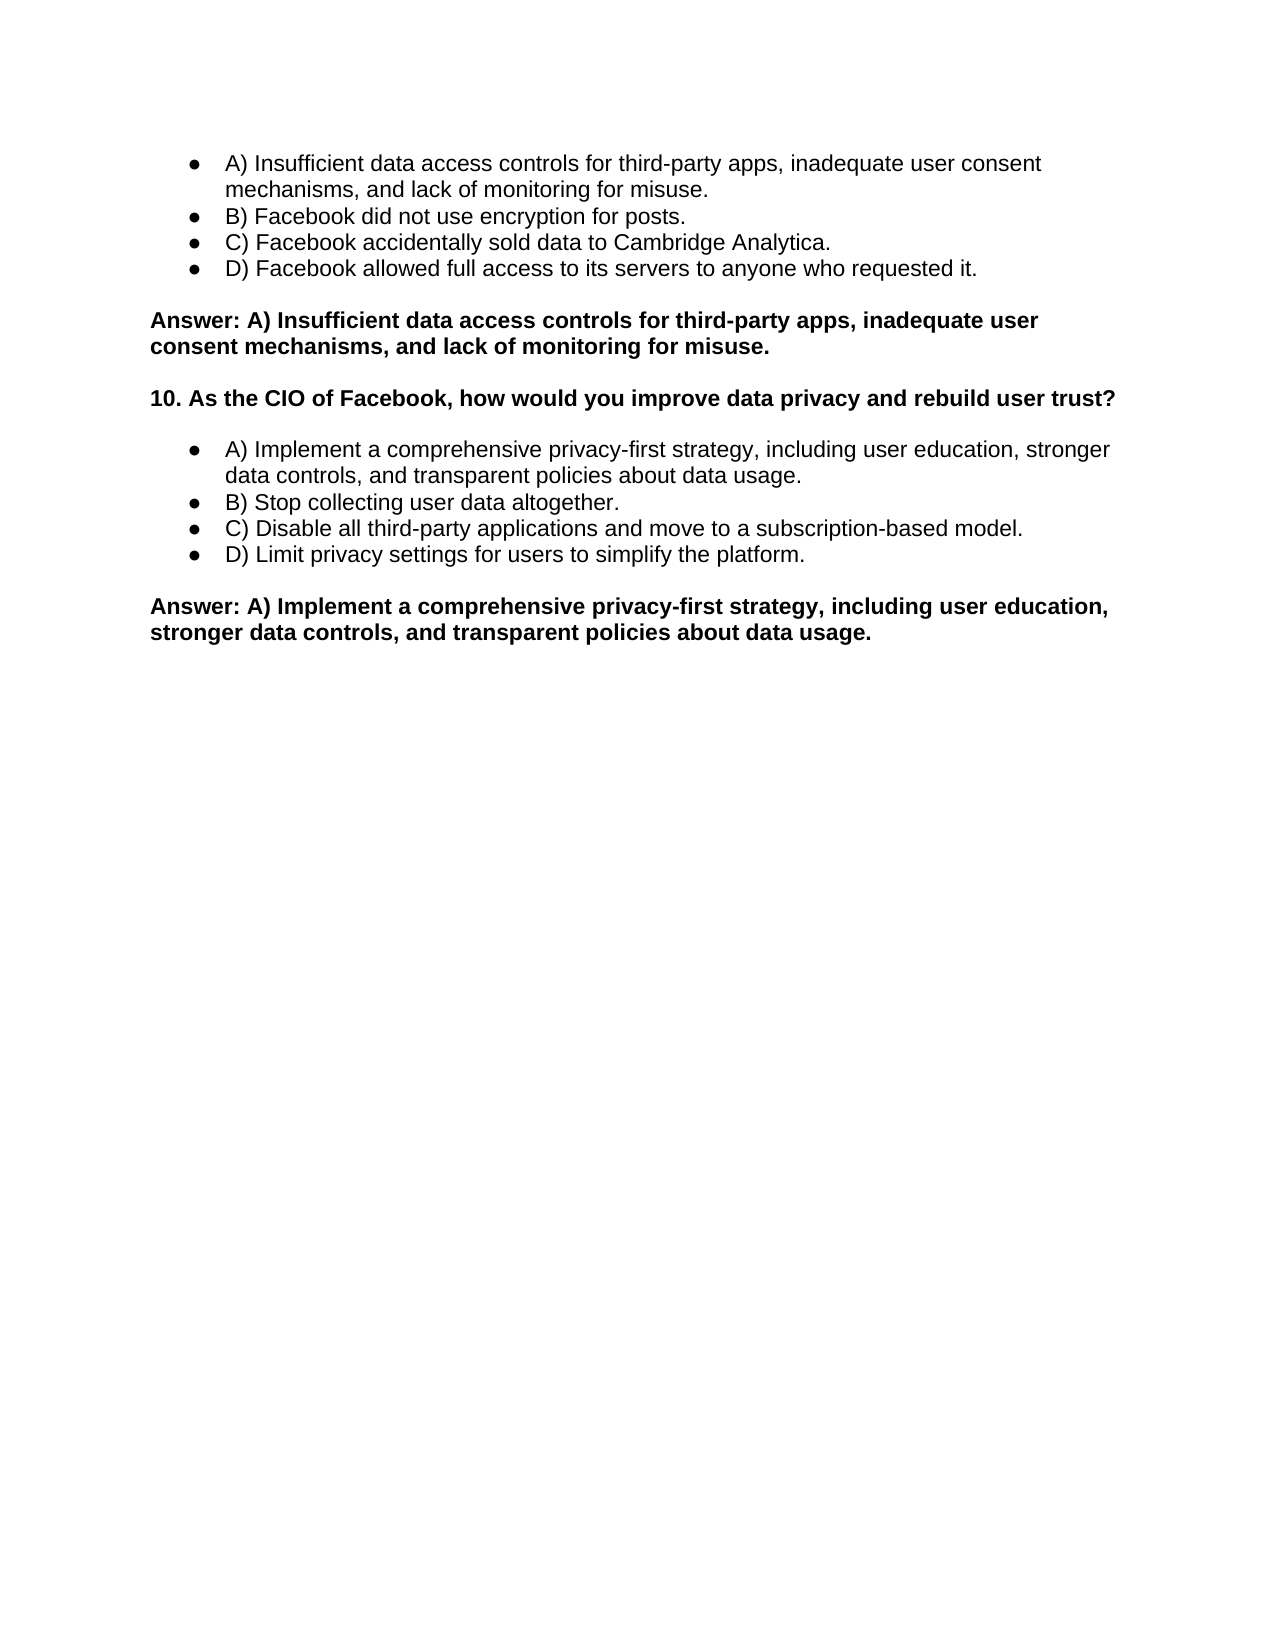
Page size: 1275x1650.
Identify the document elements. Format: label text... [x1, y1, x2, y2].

list D) Limit privacy settings for users to simplify the platform. [187, 541, 1125, 568]
list D) Facebook allowed full access to its servers to anyone who requested it. [187, 255, 1125, 282]
list B) Stop collecting user data altogether. [187, 488, 1125, 515]
list A) Implement a comprehensive privacy-first strategy, including user education, stronger data controls, and transparent policies about data usage. [187, 436, 1125, 488]
list C) Facebook accidentally sold data to Cambridge Analytica. [187, 229, 1125, 255]
text 10. As the CIO of Facebook, how would you improve data privacy and rebuild user trust? [150, 384, 1125, 411]
list C) Disable all third-party applications and move to a subscription-based model. [187, 515, 1125, 541]
text Answer: A) Implement a comprehensive privacy-first strategy, including user education, stronger data controls, and transparent policies about data usage. [150, 593, 1125, 645]
text Answer: A) Insufficient data access controls for third-party apps, inadequate user consent mechanisms, and lack of monitoring for misuse. [150, 307, 1125, 359]
list A) Insufficient data access controls for third-party apps, inadequate user consent mechanisms, and lack of monitoring for misuse. [187, 150, 1125, 203]
list B) Facebook did not use encryption for posts. [187, 203, 1125, 229]
